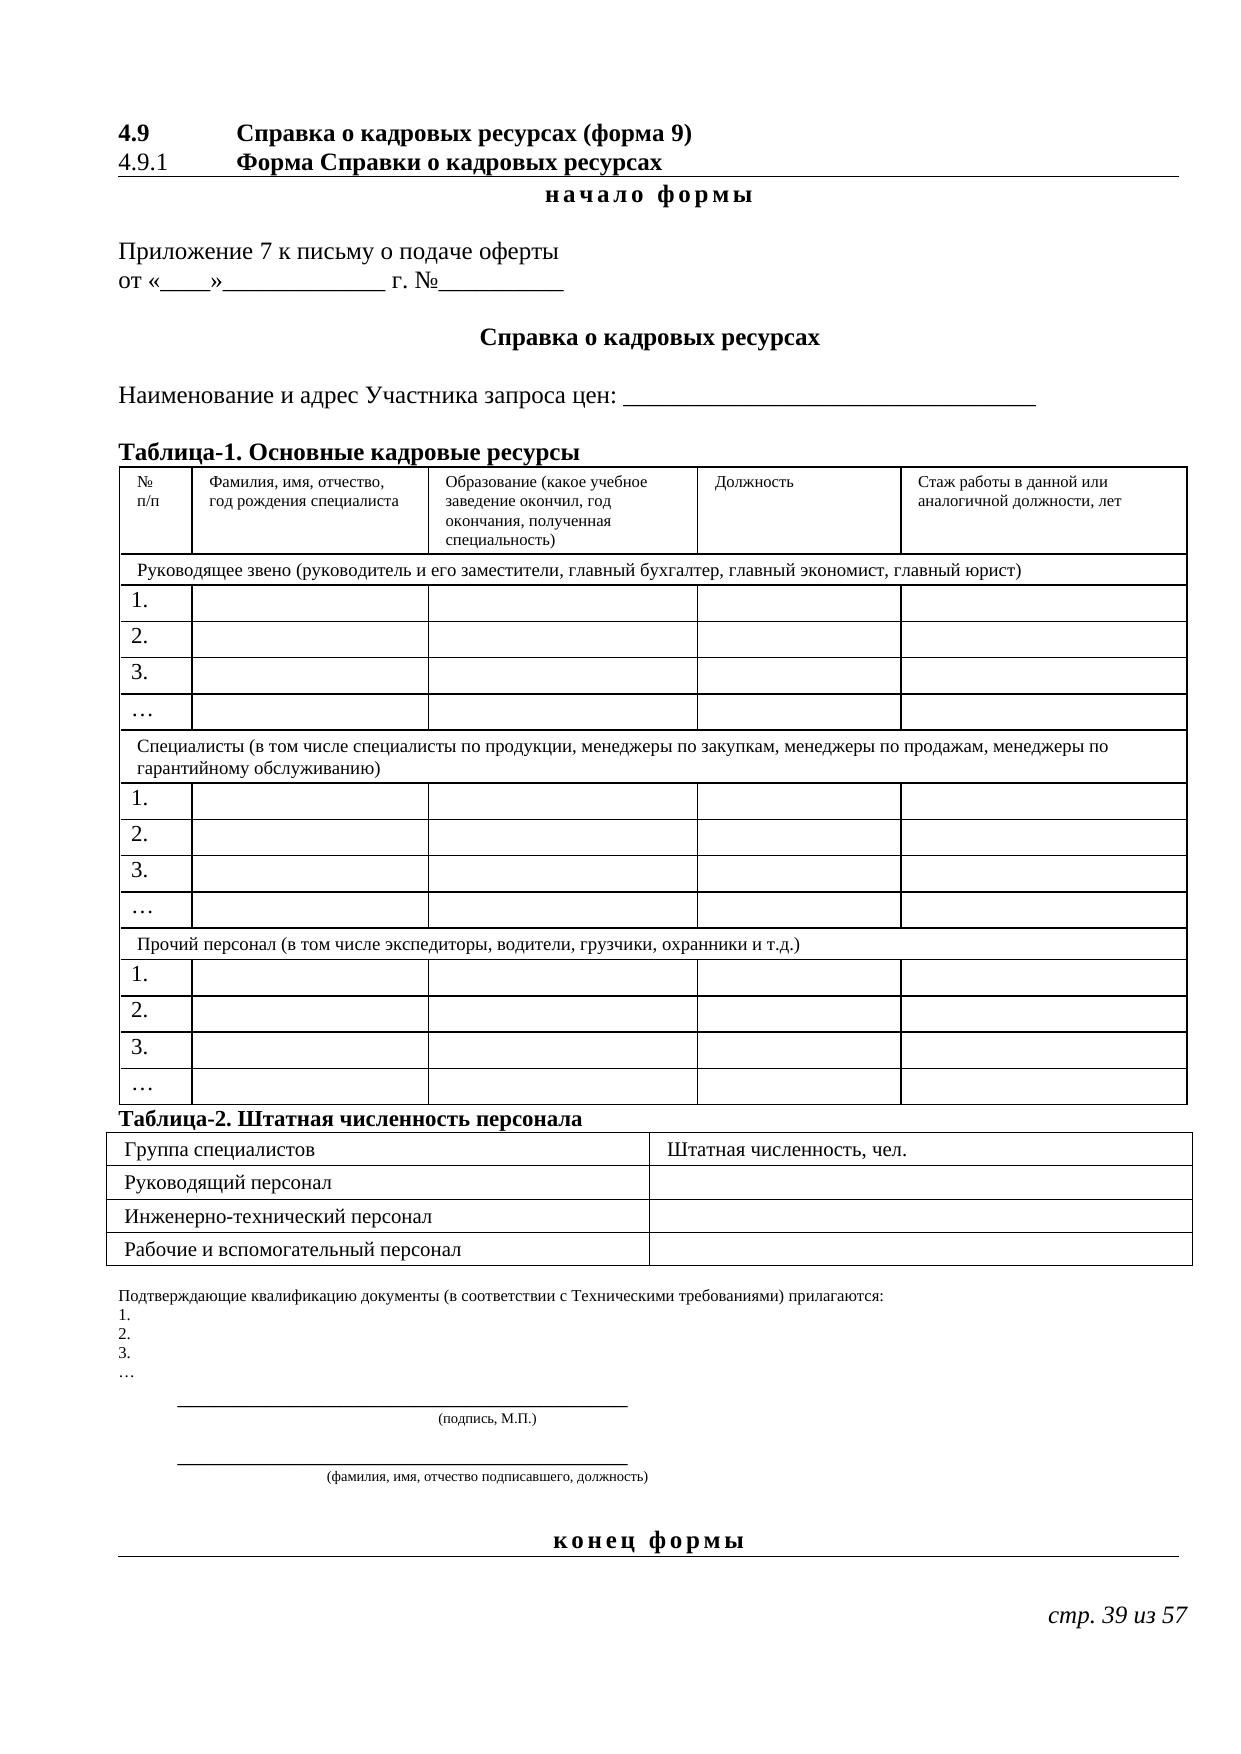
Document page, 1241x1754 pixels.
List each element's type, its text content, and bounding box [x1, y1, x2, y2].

table_cell [193, 960, 428, 995]
table_cell [902, 695, 1186, 729]
table_cell [120, 960, 191, 995]
text 3. [118, 1343, 1181, 1362]
text … [118, 1362, 1181, 1381]
text ____________________________________ [118, 1439, 1181, 1468]
table_cell [193, 658, 428, 693]
table_cell [193, 1033, 428, 1067]
table_cell [429, 997, 697, 1031]
text Подтверждающие квалификацию документы (в соответствии с Техническими требованиями) прилагаются: [118, 1286, 1181, 1305]
table_cell [429, 856, 697, 891]
table_header Группа специалистов [107, 1133, 649, 1165]
table_cell Руководящее звено (руководитель и его заместители, главный бухгалтер, главный экономист, главный юрист) [120, 554, 1186, 584]
table_cell [429, 1033, 697, 1067]
table_cell [902, 1033, 1186, 1067]
table_cell [650, 1200, 1192, 1232]
text Таблица-2. Штатная численность персонала [118, 1105, 1181, 1132]
table_cell … [120, 892, 191, 927]
table_cell [429, 622, 697, 657]
table_cell [902, 893, 1186, 927]
text Наименование и адрес Участника запроса цен: _________________________________ [118, 380, 1181, 409]
table_cell [698, 695, 900, 729]
text начало формы [118, 177, 1179, 207]
table_cell [193, 893, 428, 927]
text (фамилия, имя, отчество подписавшего, должность) [118, 1468, 797, 1496]
table_cell [650, 1233, 1192, 1265]
table_cell [698, 893, 900, 927]
table_cell [429, 586, 697, 621]
text 2. [118, 1324, 1181, 1343]
table_cell [429, 658, 697, 693]
text конец формы [118, 1525, 1179, 1556]
table_cell [193, 820, 428, 855]
text Таблица-1. Основные кадровые ресурсы [118, 437, 1181, 466]
table_cell [902, 586, 1186, 621]
table_cell [193, 1069, 428, 1104]
table_cell [650, 1166, 1192, 1198]
table_cell [193, 586, 428, 621]
table_cell [120, 783, 191, 818]
table_cell [902, 820, 1186, 855]
table_cell [698, 997, 900, 1031]
table_cell [120, 585, 191, 621]
table_header № п/п [120, 468, 191, 553]
table_cell [429, 893, 697, 927]
table_header Штатная численность, чел. [650, 1133, 1192, 1165]
table_cell [120, 658, 191, 693]
table_cell [698, 622, 900, 657]
table_cell [429, 1069, 697, 1104]
table_cell [698, 820, 900, 855]
table_cell [120, 1032, 191, 1067]
table_cell [698, 856, 900, 891]
table_cell [902, 658, 1186, 693]
table_cell [429, 960, 697, 995]
table_cell [120, 622, 191, 657]
table_cell Рабочие и вспомогательный персонал [107, 1233, 649, 1265]
table_cell Инженерно-технический персонал [107, 1200, 649, 1232]
table_cell [902, 1069, 1186, 1104]
table_cell [902, 960, 1186, 995]
text (подпись, М.П.) [118, 1410, 797, 1439]
table_header Должность [698, 468, 900, 553]
table_cell [120, 996, 191, 1031]
table_cell [193, 622, 428, 657]
table_header Стаж работы в данной или аналогичной должности, лет [902, 468, 1186, 553]
subtitle Справка о кадровых ресурсах (форма 9) [118, 118, 1181, 147]
table_cell [902, 622, 1186, 657]
table_cell [429, 820, 697, 855]
table_cell [698, 784, 900, 818]
table_cell [429, 695, 697, 729]
table_cell [193, 695, 428, 729]
text Справка о кадровых ресурсах [118, 322, 1181, 351]
text ____________________________________ [118, 1381, 1181, 1410]
table_cell [193, 997, 428, 1031]
table_cell Прочий персонал (в том числе экспедиторы, водители, грузчики, охранники и т.д.) [120, 928, 1186, 959]
table_cell [902, 784, 1186, 818]
text Приложение 7 к письму о подаче оферты от «____»_____________ г. №__________ [118, 236, 1181, 294]
table_cell [429, 784, 697, 818]
table_cell [698, 586, 900, 621]
table_cell [698, 1069, 900, 1104]
table_cell [193, 856, 428, 891]
table_cell [193, 784, 428, 818]
text Форма Справки о кадровых ресурсах [118, 147, 1181, 176]
table_cell Руководящий персонал [107, 1166, 649, 1198]
table_cell … [120, 694, 191, 729]
table_header Образование (какое учебное заведение окончил, год окончания, полученная специальность) [429, 468, 697, 553]
table_cell [120, 856, 191, 891]
table_cell [902, 856, 1186, 891]
table_cell Специалисты (в том числе специалисты по продукции, менеджеры по закупкам, менеджеры по продажам, менеджеры по гарантийному обслуживанию) [120, 730, 1186, 782]
table_cell … [120, 1069, 191, 1104]
table_cell [902, 997, 1186, 1031]
table_cell [698, 658, 900, 693]
table_cell [698, 960, 900, 995]
table_cell [698, 1033, 900, 1067]
table_cell [120, 820, 191, 855]
text 1. [118, 1305, 1181, 1324]
table_header Фамилия, имя, отчество, год рождения специалиста [193, 468, 428, 553]
